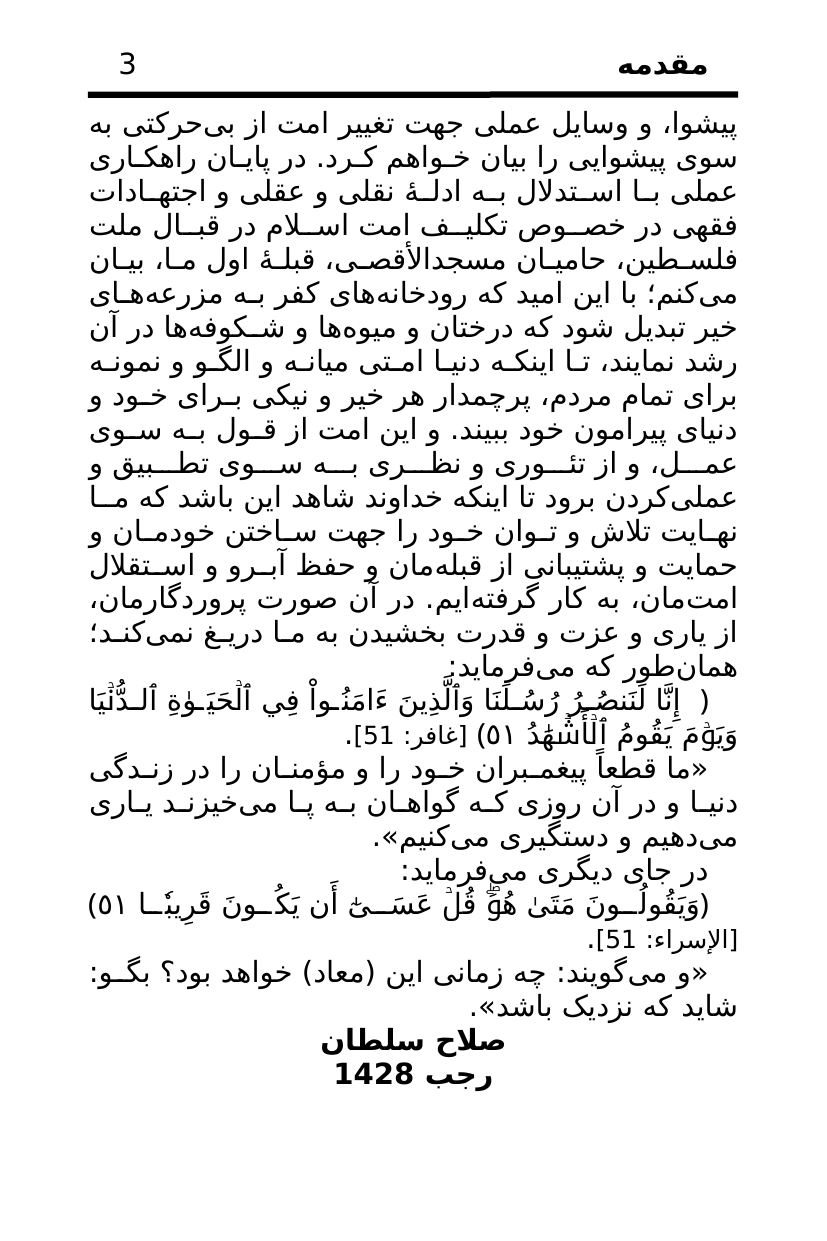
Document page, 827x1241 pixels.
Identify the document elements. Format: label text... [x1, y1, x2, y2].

text رجب 1428 [89, 1057, 738, 1091]
text «و می‌گویند: چه زمانی این (معاد) خواهد بود؟ بگو: شاید که نزدیک باشد». [89, 955, 738, 1023]
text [89, 106, 738, 684]
text صلاح سلطان [89, 1023, 738, 1057]
text «ما قطعاً پیغمبران خود را و مؤمنان را در زندگی دنیا و در آن روزی که گواهان به پا می‌خیزند یاری می‌دهیم و دستگیری می‌کنیم». [89, 752, 738, 853]
text ﴿ إِنَّا لَنَنصُرُ رُسُلَنَا وَٱلَّذِينَ ءَامَنُواْ فِي ٱلۡحَيَوٰةِ ٱلدُّنۡيَا وَيَوۡمَ يَقُومُ ٱلۡأَشۡهَٰدُ ٥١﴾ [غافر: 51]. [89, 684, 738, 752]
text ﴿وَيَقُولُونَ مَتَىٰ هُوَۖ قُلۡ عَسَىٰٓ أَن يَكُونَ قَرِيبٗا ٥١﴾ [الإسراء: 51]. [89, 887, 738, 955]
text در جای دیگری می‌فرماید: [89, 853, 738, 887]
